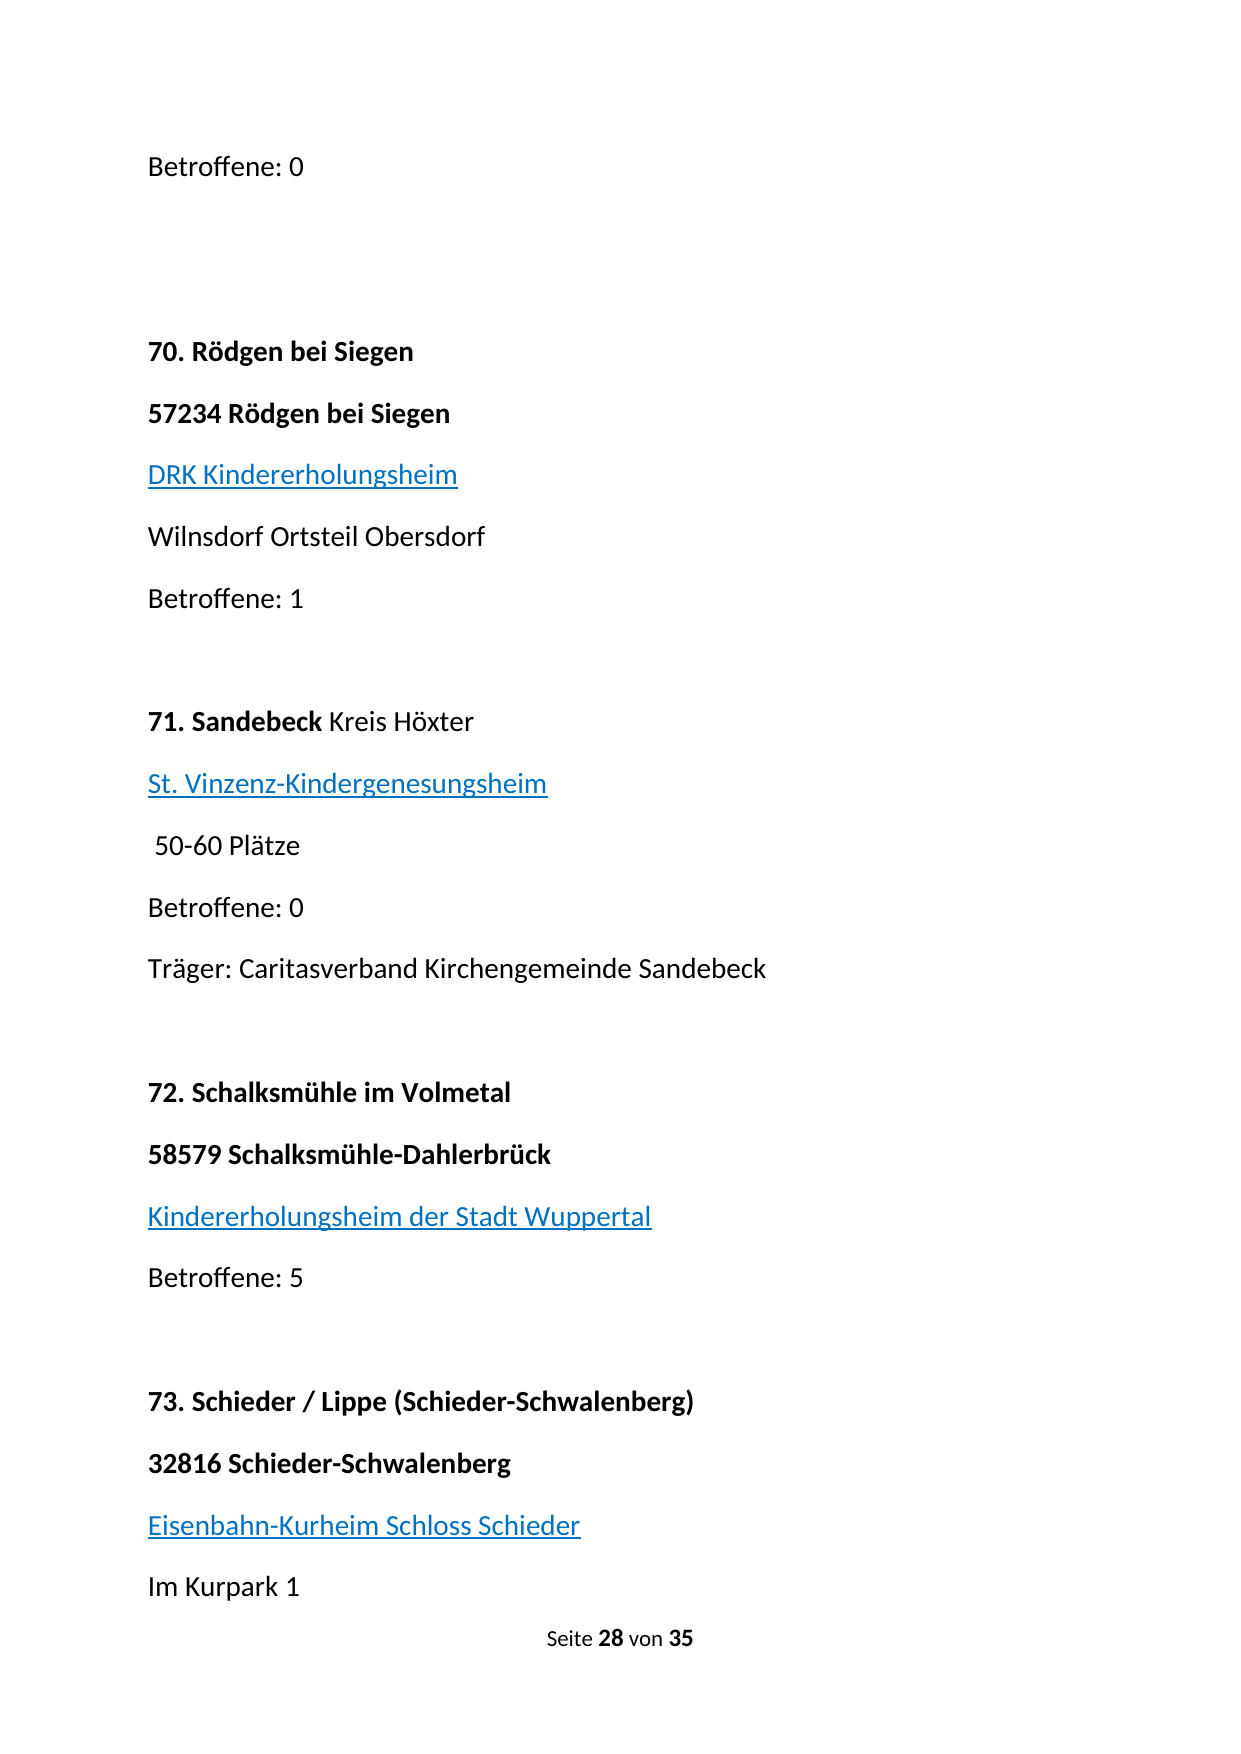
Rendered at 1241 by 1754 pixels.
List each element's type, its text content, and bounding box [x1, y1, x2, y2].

text Träger: Caritasverband Kirchengemeinde Sandebeck [148, 951, 1093, 986]
text Betroffene: 0 [148, 148, 1093, 183]
text 71. Sandebeck Kreis Höxter [148, 703, 1093, 739]
text Betroffene: 0 [148, 889, 1093, 924]
text 57234 Rödgen bei Siegen [148, 395, 1093, 430]
text St. Vinzenz-Kindergenesungsheim [148, 765, 1093, 801]
text 72. Schalksmühle im Volmetal [148, 1074, 1093, 1110]
text Eisenbahn-Kurheim Schloss Schieder [148, 1507, 1093, 1542]
text Im Kurpark 1 [148, 1568, 1093, 1604]
text 73. Schieder / Lippe (Schieder-Schwalenberg) [148, 1383, 1093, 1419]
text DRK Kindererholungsheim [148, 456, 1093, 492]
text 58579 Schalksmühle-Dahlerbrück [148, 1136, 1093, 1172]
text Betroffene: 5 [148, 1259, 1093, 1295]
text Wilnsdorf Ortsteil Obersdorf [148, 518, 1093, 554]
text 50-60 Plätze [148, 827, 1093, 863]
text 32816 Schieder-Schwalenberg [148, 1445, 1093, 1480]
text Betroffene: 1 [148, 580, 1093, 616]
text 70. Rödgen bei Siegen [148, 333, 1093, 368]
text Kindererholungsheim der Stadt Wuppertal [148, 1198, 1093, 1233]
